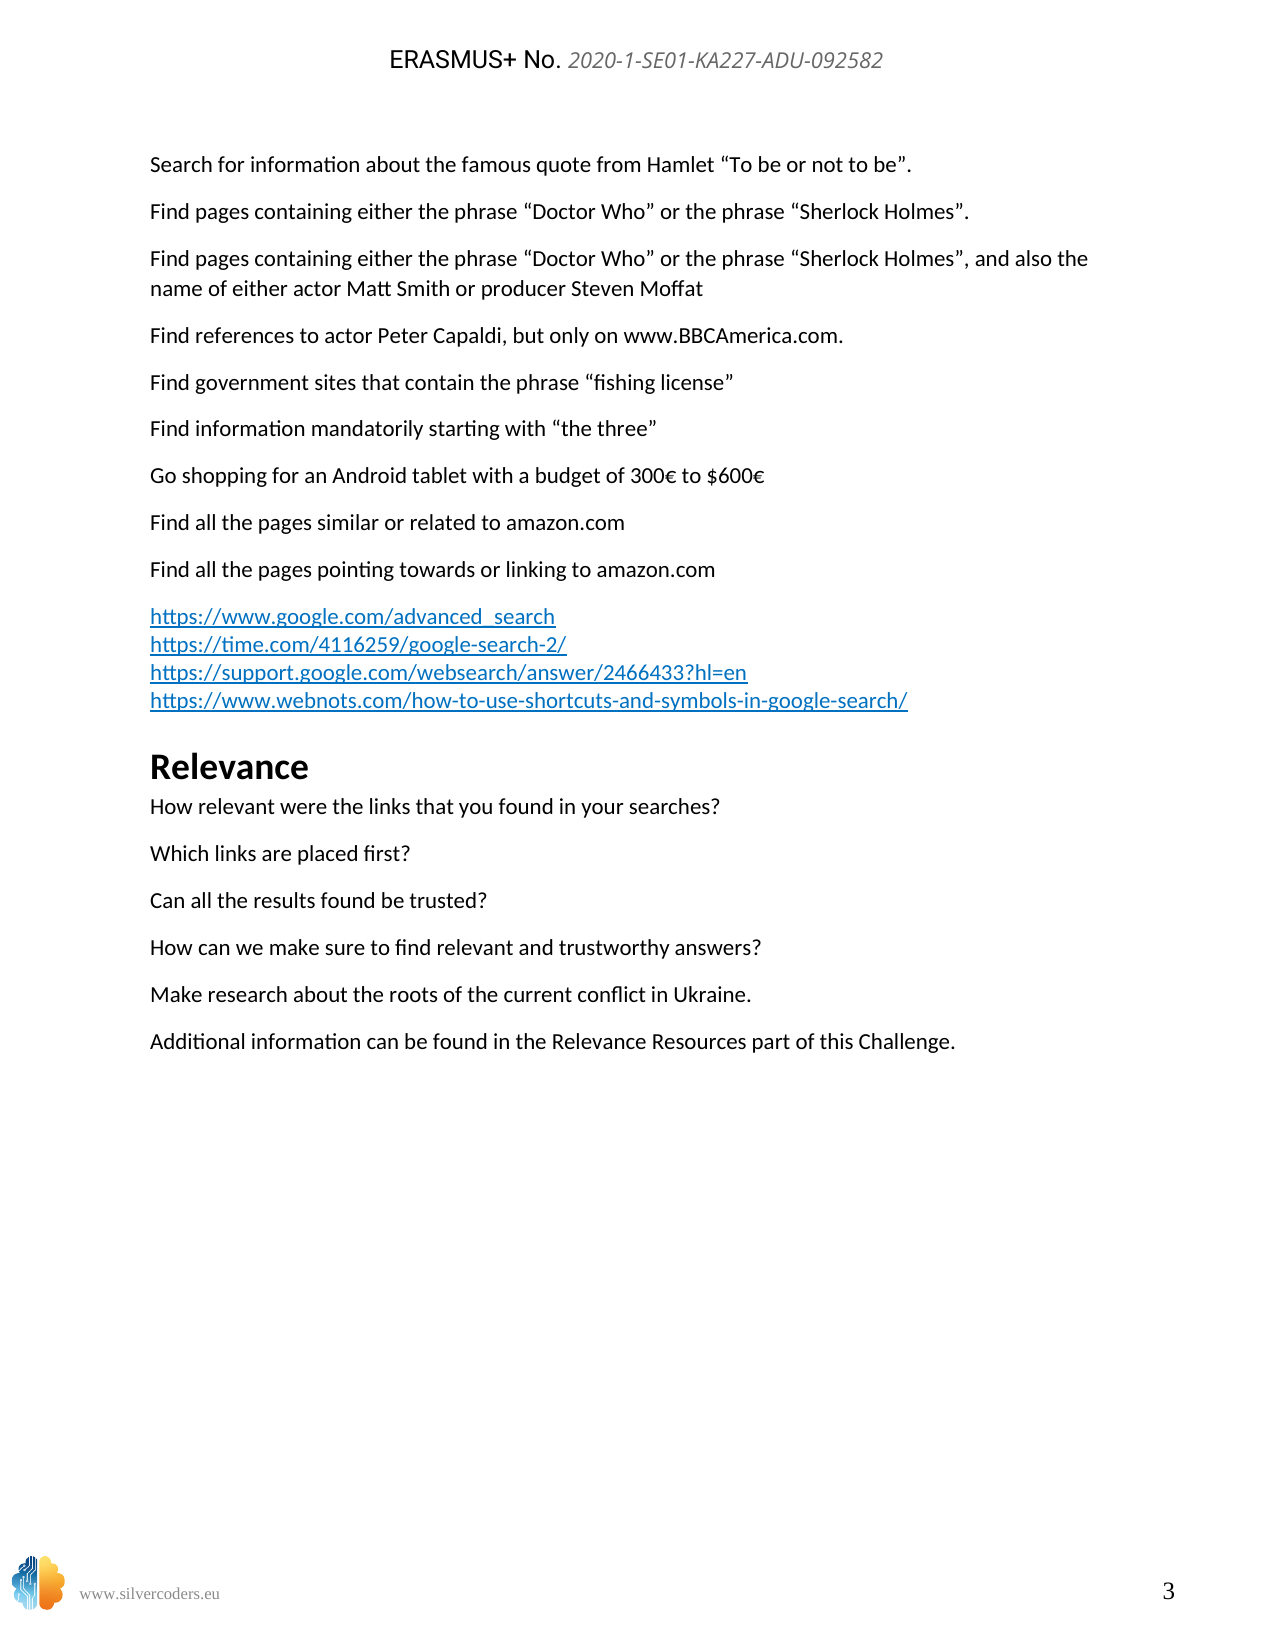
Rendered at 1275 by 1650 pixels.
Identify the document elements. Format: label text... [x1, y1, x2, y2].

text Can all the results found be trusted? [150, 886, 1125, 914]
text https://www.google.com/advanced_search [150, 602, 1125, 630]
text Find pages containing either the phrase “Doctor Who” or the phrase “Sherlock Holmes”. [150, 197, 1125, 225]
text Which links are placed first? [150, 839, 1125, 867]
text Additional information can be found in the Relevance Resources part of this Challenge. [150, 1027, 1125, 1055]
text Search for information about the famous quote from Hamlet “To be or not to be”. [150, 150, 1125, 178]
text https://support.google.com/websearch/answer/2466433?hl=en [150, 658, 1125, 686]
text How can we make sure to find relevant and trustworthy answers? [150, 933, 1125, 961]
text How relevant were the links that you found in your searches? [150, 792, 1125, 820]
text https://www.webnots.com/how-to-use-shortcuts-and-symbols-in-google-search/ [150, 686, 1125, 714]
text https://time.com/4116259/google-search-2/ [150, 630, 1125, 658]
text Find information mandatorily starting with “the three” [150, 414, 1125, 443]
text Find references to actor Peter Capaldi, but only on www.BBCAmerica.com. [150, 321, 1125, 349]
text Find all the pages similar or related to amazon.com [150, 508, 1125, 536]
text Go shopping for an Android tablet with a budget of 300€ to $600€ [150, 461, 1125, 489]
text Find pages containing either the phrase “Doctor Who” or the phrase “Sherlock Holmes”, and also the name of either actor Matt Smith or producer Steven Moffat [150, 244, 1125, 302]
text Relevance [150, 743, 1125, 789]
text Find government sites that contain the phrase “fishing license” [150, 368, 1125, 396]
picture [11, 1556, 65, 1610]
text Make research about the roots of the current conflict in Ukraine. [150, 980, 1125, 1008]
text Find all the pages pointing towards or linking to amazon.com [150, 555, 1125, 583]
